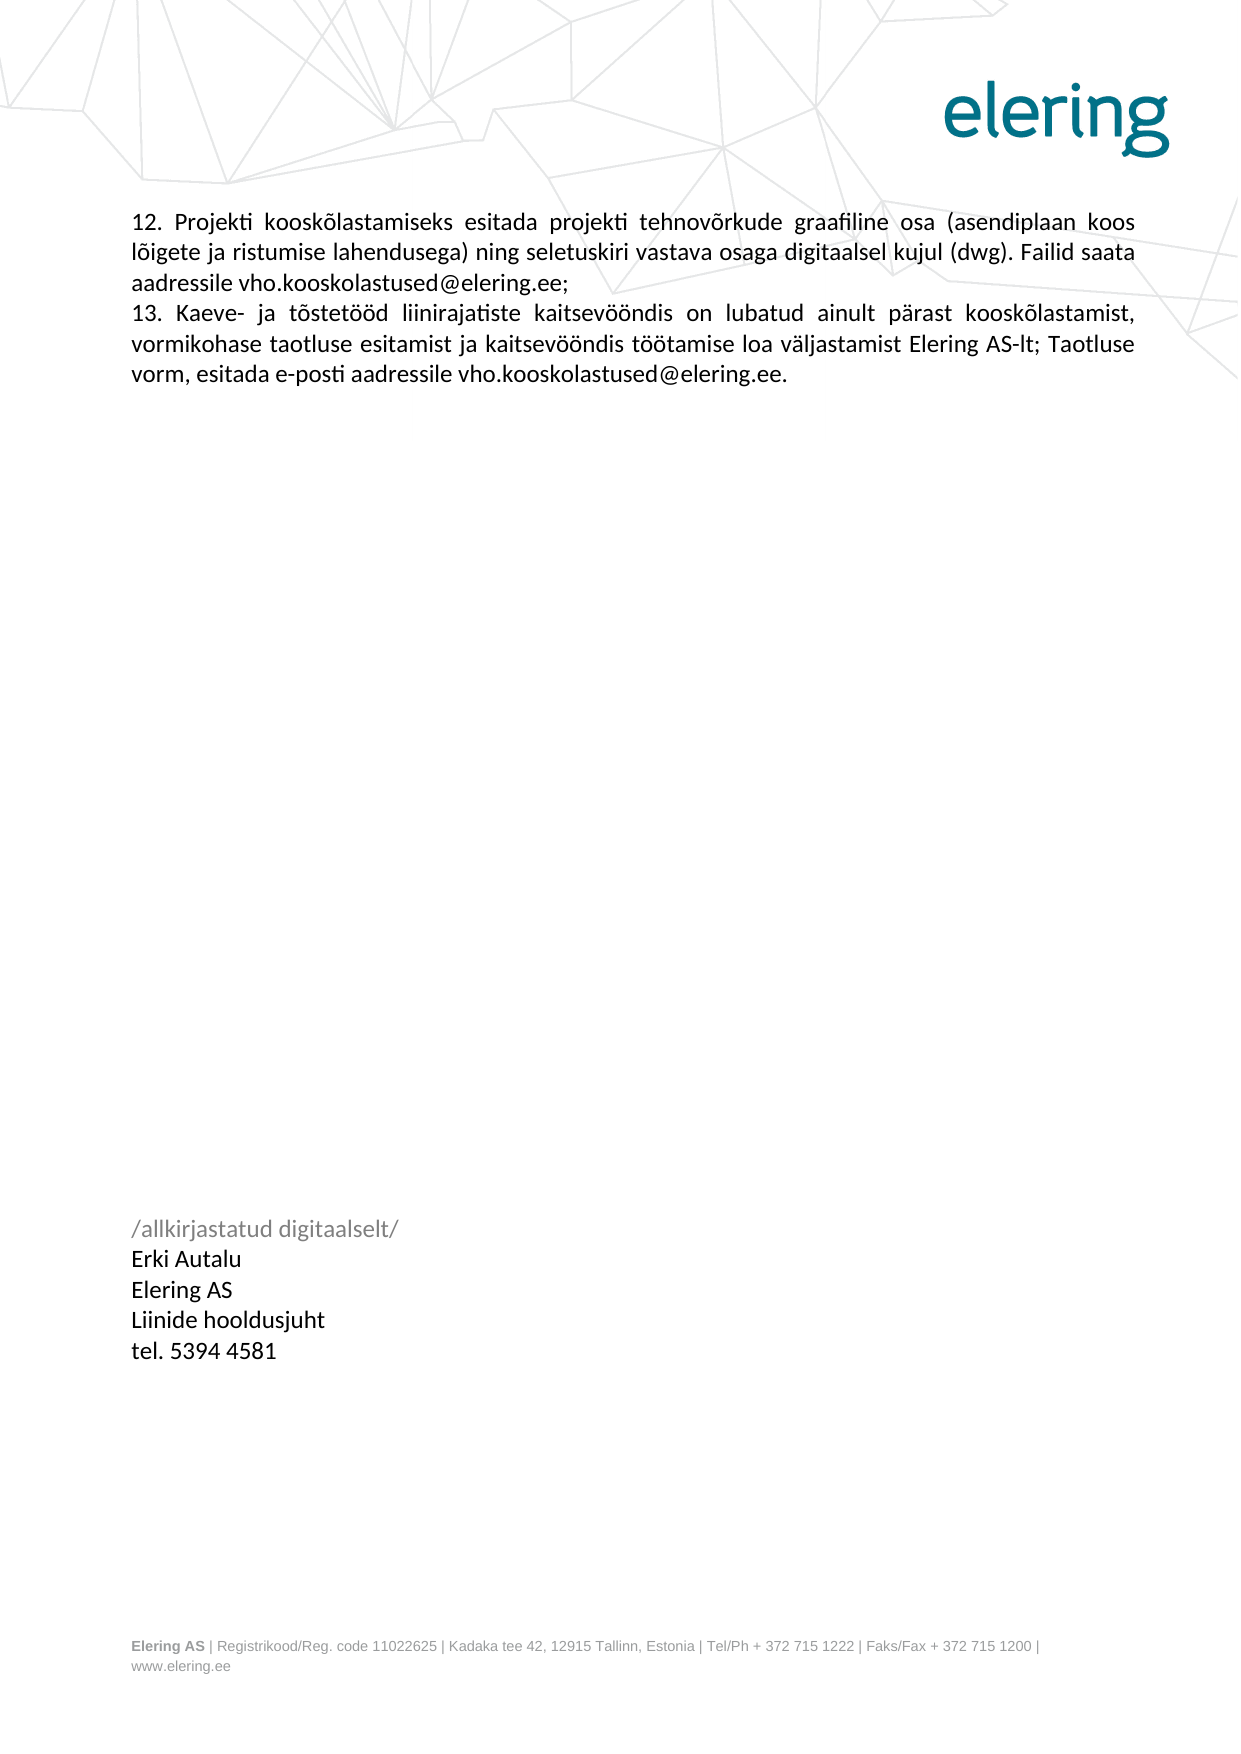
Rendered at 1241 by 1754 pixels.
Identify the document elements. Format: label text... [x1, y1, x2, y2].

text 13. Kaeve- ja tõstetööd liinirajatiste kaitsevööndis on lubatud ainult pärast kooskõlastamist, vormikohase taotluse esitamist ja kaitsevööndis töötamise loa väljastamist Elering AS-lt; Taotluse vorm, esitada e-posti aadressile vho.kooskolastused@elering.ee. [131, 297, 1137, 389]
picture [0, 0, 1238, 441]
text tel. 5394 4581 [131, 1335, 1137, 1366]
text 12. Projekti kooskõlastamiseks esitada projekti tehnovõrkude graafiline osa (asendiplaan koos lõigete ja ristumise lahendusega) ning seletuskiri vastava osaga digitaalsel kujul (dwg). Failid saata aadressile vho.kooskolastused@elering.ee; [131, 206, 1137, 297]
text Liinide hooldusjuht [131, 1305, 1137, 1335]
text Elering AS [131, 1274, 1137, 1305]
text Erki Autalu [131, 1244, 1137, 1274]
text /allkirjastatud digitaalselt/ [131, 1213, 1137, 1244]
